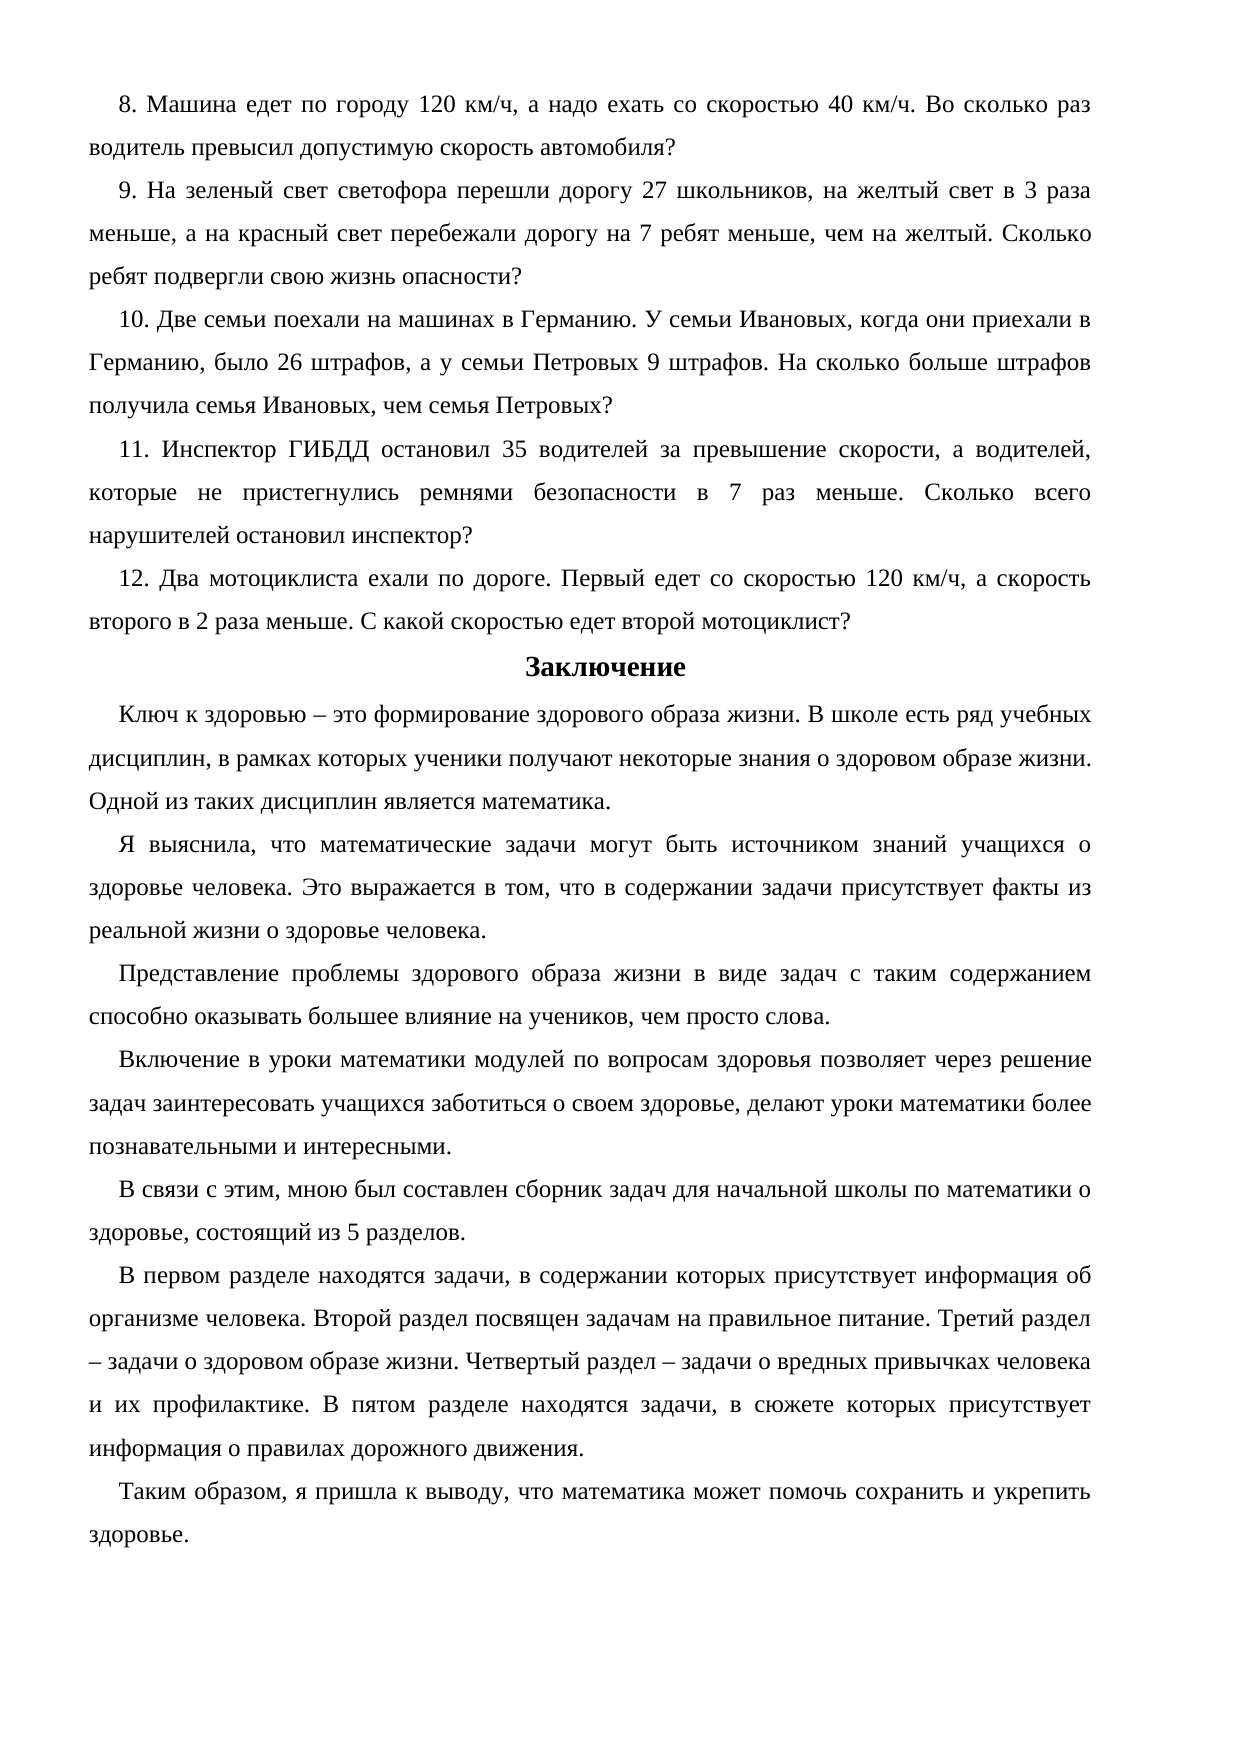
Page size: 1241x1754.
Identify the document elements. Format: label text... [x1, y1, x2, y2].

text 11. Инспектор ГИБДД остановил 35 водителей за превышение скорости, а водителей, которые не пристегнулись ремнями безопасности в 7 раз меньше. Сколько всего нарушителей остановил инспектор? [89, 434, 1092, 549]
text В связи с этим, мною был составлен сборник задач для начальной школы по математики о здоровье, состоящий из 5 разделов. [89, 1174, 1092, 1246]
text 10. Две семьи поехали на машинах в Германию. У семьи Ивановых, когда они приехали в Германию, было 26 штрафов, а у семьи Петровых 9 штрафов. На сколько больше штрафов получила семья Ивановых, чем семья Петровых? [89, 304, 1092, 419]
text 12. Два мотоциклиста ехали по дороге. Первый едет со скоростью 120 км/ч, а скорость второго в 2 раза меньше. С какой скоростью едет второй мотоциклист? [89, 563, 1092, 635]
text Я выяснила, что математические задачи могут быть источником знаний учащихся о здоровье человека. Это выражается в том, что в содержании задачи присутствует факты из реальной жизни о здоровье человека. [89, 829, 1092, 944]
text Таким образом, я пришла к выводу, что математика может помочь сохранить и укрепить здоровье. [89, 1476, 1092, 1548]
text 8. Машина едет по городу 120 км/ч, а надо ехать со скоростью 40 км/ч. Во сколько раз водитель превысил допустимую скорость автомобиля? [89, 89, 1092, 161]
text Ключ к здоровью – это формирование здорового образа жизни. В школе есть ряд учебных дисциплин, в рамках которых ученики получают некоторые знания о здоровом образе жизни. Одной из таких дисциплин является математика. [89, 699, 1092, 814]
text 9. На зеленый свет светофора перешли дорогу 27 школьников, на желтый свет в 3 раза меньше, а на красный свет перебежали дорогу на 7 ребят меньше, чем на желтый. Сколько ребят подвергли свою жизнь опасности? [89, 175, 1092, 290]
text Заключение [89, 649, 1092, 683]
text Представление проблемы здорового образа жизни в виде задач с таким содержанием способно оказывать большее влияние на учеников, чем просто слова. [89, 958, 1092, 1030]
text Включение в уроки математики модулей по вопросам здоровья позволяет через решение задач заинтересовать учащихся заботиться о своем здоровье, делают уроки математики более познавательными и интересными. [89, 1044, 1092, 1159]
text В первом разделе находятся задачи, в содержании которых присутствует информация об организме человека. Второй раздел посвящен задачам на правильное питание. Третий раздел – задачи о здоровом образе жизни. Четвертый раздел – задачи о вредных привычках человека и их профилактике. В пятом разделе находятся задачи, в сюжете которых присутствует информация о правилах дорожного движения. [89, 1260, 1092, 1461]
